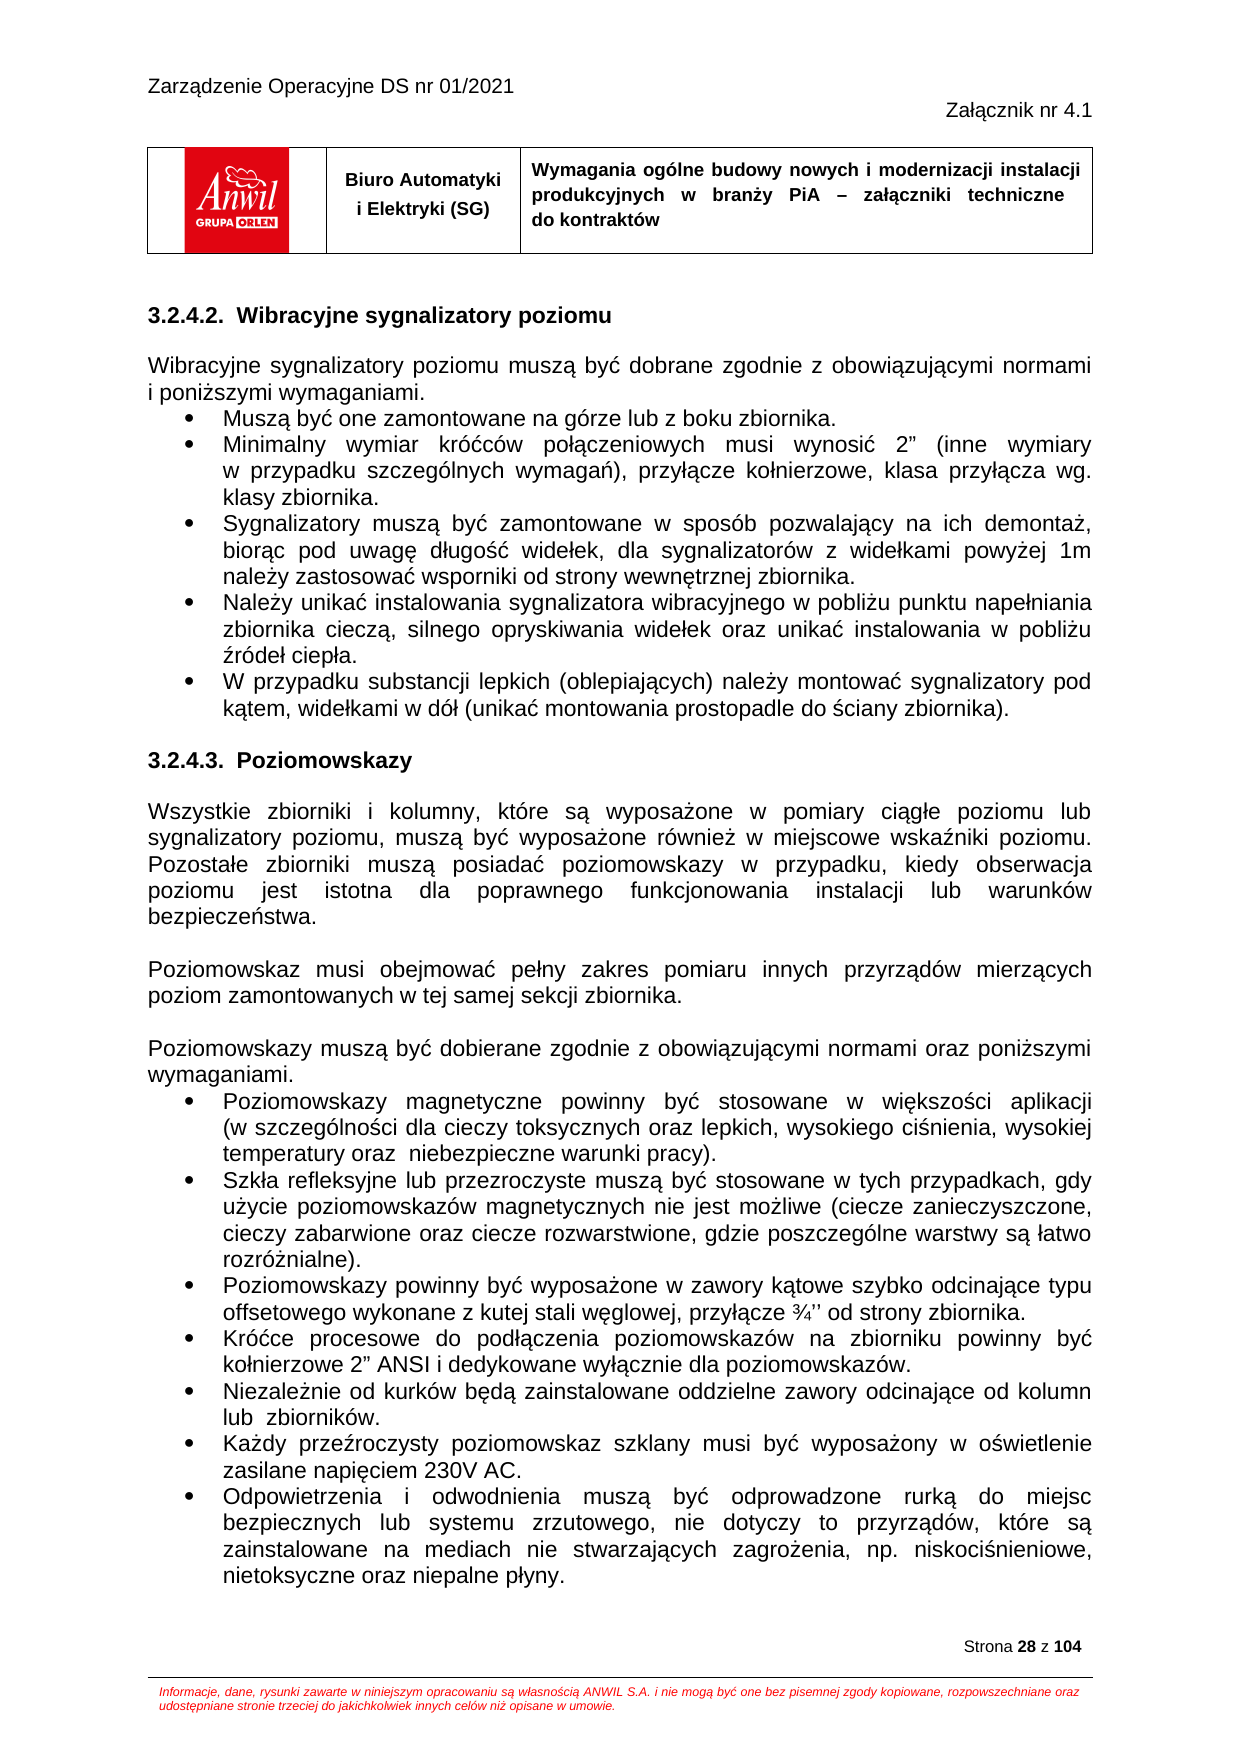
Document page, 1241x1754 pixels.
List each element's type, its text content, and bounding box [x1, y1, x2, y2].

list Poziomowskazy magnetyczne powinny być stosowane w większości aplikacji (w szczególności dla cieczy toksycznych oraz lepkich, wysokiego ciśnienia, wysokiej temperatury oraz niebezpieczne warunki pracy). [185, 1088, 1092, 1167]
list Sygnalizatory muszą być zamontowane w sposób pozwalający na ich demontaż, biorąc pod uwagę długość widełek, dla sygnalizatorów z widełkami powyżej 1m należy zastosować wsporniki od strony wewnętrznej zbiornika. [185, 510, 1092, 589]
text Wszystkie zbiorniki i kolumny, które są wyposażone w pomiary ciągłe poziomu lub sygnalizatory poziomu, muszą być wyposażone również w miejscowe wskaźniki poziomu. Pozostałe zbiorniki muszą posiadać poziomowskazy w przypadku, kiedy obserwacja poziomu jest istotna dla poprawnego funkcjonowania instalacji lub warunków bezpieczeństwa. [148, 798, 1092, 929]
list Odpowietrzenia i odwodnienia muszą być odprowadzone rurką do miejsc bezpiecznych lub systemu zrzutowego, nie dotyczy to przyrządów, które są zainstalowane na mediach nie stwarzających zagrożenia, np. niskociśnieniowe, nietoksyczne oraz niepalne płyny. [185, 1483, 1092, 1588]
text Poziomowskaz musi obejmować pełny zakres pomiaru innych przyrządów mierzących poziom zamontowanych w tej samej sekcji zbiornika. [148, 956, 1092, 1009]
picture [184, 147, 290, 253]
list Minimalny wymiar króćców połączeniowych musi wynosić (inne wymiary w przypadku szczególnych wymagań), przyłącze kołnierzowe, klasa przyłącza wg. klasy zbiornika. [185, 431, 1092, 510]
list Króćce procesowe do podłączenia poziomowskazów na zbiorniku powinny być kołnierzowe ANSI i dedykowane wyłącznie dla poziomowskazów. [185, 1325, 1092, 1378]
text Wibracyjne sygnalizatory poziomu muszą być dobrane zgodnie z obowiązującymi normami i poniższymi wymaganiami. [148, 352, 1092, 405]
list Należy unikać instalowania sygnalizatora wibracyjnego w pobliżu punktu napełniania zbiornika cieczą, silnego opryskiwania widełek oraz unikać instalowania w pobliżu źródeł ciepła. [185, 589, 1092, 668]
subtitle Poziomowskazy [148, 747, 1092, 774]
list W przypadku substancji lepkich (oblepiających) należy montować sygnalizatory pod kątem, widełkami w dół (unikać montowania prostopadle do ściany zbiornika). [185, 668, 1092, 721]
list Niezależnie od kurków będą zainstalowane oddzielne zawory odcinające od kolumn lub zbiorników. [185, 1378, 1092, 1430]
list Muszą być one zamontowane na górze lub z boku zbiornika. [185, 405, 1092, 431]
list Poziomowskazy powinny być wyposażone w zawory kątowe szybko odcinające typu offsetowego wykonane z kutej stali węglowej, przyłącze ¾’’ od strony zbiornika. [185, 1272, 1092, 1325]
list Szkła refleksyjne lub przezroczyste muszą być stosowane w tych przypadkach, gdy użycie poziomowskazów magnetycznych nie jest możliwe (ciecze zanieczyszczone, cieczy zabarwione oraz ciecze rozwarstwione, gdzie poszczególne warstwy są łatwo rozróżnialne). [185, 1167, 1092, 1272]
list Każdy przeźroczysty poziomowskaz szklany musi być wyposażony w oświetlenie zasilane napięciem 230V AC. [185, 1430, 1092, 1483]
subtitle Wibracyjne sygnalizatory poziomu [148, 302, 1092, 328]
text Poziomowskazy muszą być dobierane zgodnie z obowiązującymi normami oraz poniższymi wymaganiami. [148, 1035, 1092, 1088]
